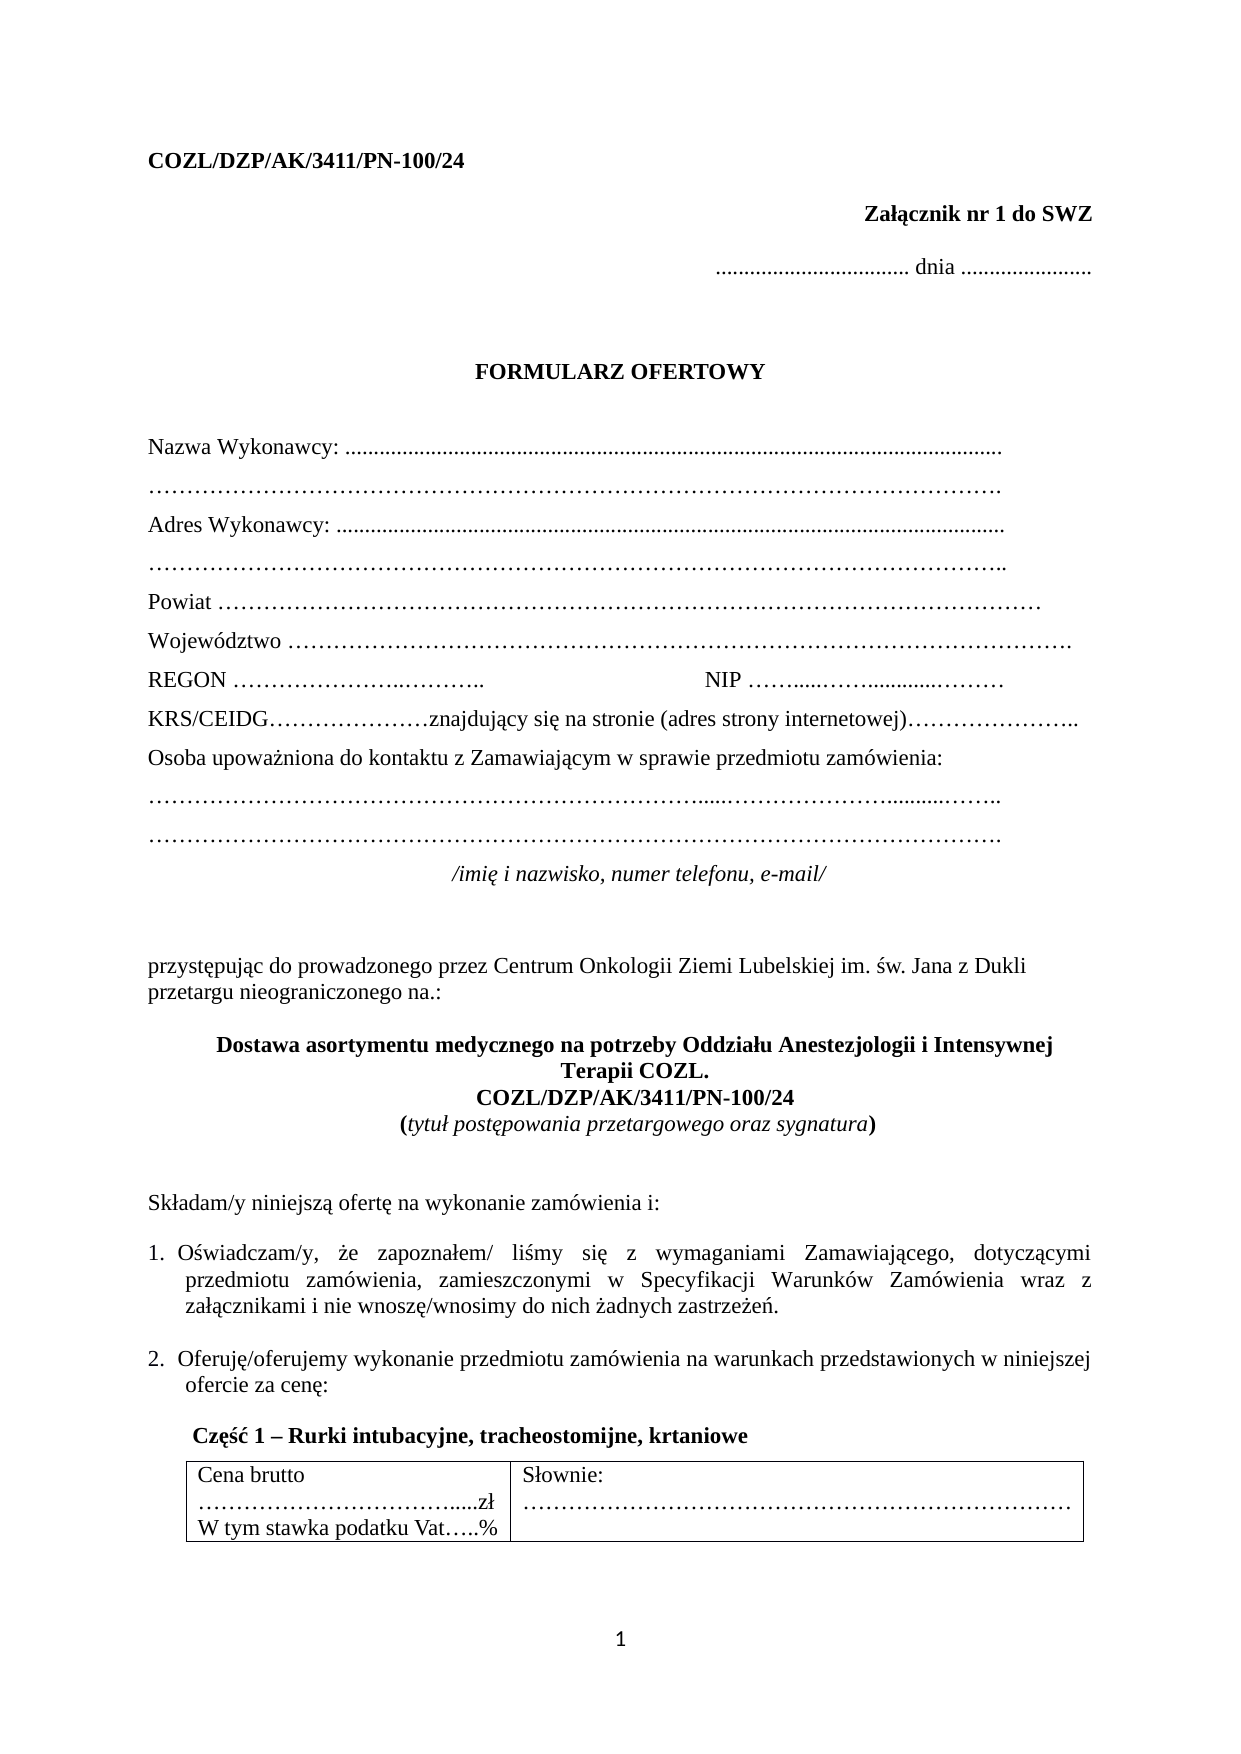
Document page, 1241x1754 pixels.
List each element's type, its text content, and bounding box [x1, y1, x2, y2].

text …………………………………………………………………………………………………. [148, 821, 1093, 848]
text Osoba upoważniona do kontaktu z Zamawiającym w sprawie przedmiotu zamówienia: [148, 744, 1093, 770]
text (tytuł postępowania przetargowego oraz sygnatura) [177, 1110, 1093, 1136]
table_header Słownie: ……………………………………………………………… [511, 1462, 1083, 1541]
text FORMULARZ OFERTOWY [148, 358, 1093, 385]
text Województwo …………………………………………………………………………………………. [148, 627, 1093, 653]
text Powiat ……………………………………………………………………………………………… [148, 588, 1093, 615]
text przetargu nieograniczonego na.: [148, 978, 1093, 1004]
table_header Cena brutto …………………………….....zł W tym stawka podatku Vat…..% [187, 1462, 510, 1541]
text /imię i nazwisko, numer telefonu, e-mail/ [185, 860, 1093, 887]
text COZL/DZP/AK/3411/PN-100/24 [177, 1084, 1093, 1110]
text REGON …………………..……….. NIP …….....……............……… [148, 666, 1093, 692]
text Adres Wykonawcy: ..................................................................................................................... [148, 511, 1093, 537]
text Składam/y niniejszą ofertę na wykonanie zamówienia i: [148, 1189, 1093, 1215]
text COZL/DZP/AK/3411/PN-100/24 [148, 148, 1093, 174]
text .................................. dnia ....................... [148, 253, 1093, 279]
list Oświadczam/y, że zapoznałem/ liśmy się z wymaganiami Zamawiającego, dotyczącymi przedmiotu zamówienia, zamieszczonymi w Specyfikacji Warunków Zamówienia wraz z załącznikami i nie wnoszę/wnosimy do nich żadnych zastrzeżeń. [148, 1239, 1093, 1318]
text KRS/CEIDG…………………znajdujący się na stronie (adres strony internetowej)………………….. [148, 705, 1093, 731]
text Dostawa asortymentu medycznego na potrzeby Oddziału Anestezjologii i Intensywnej Terapii COZL. [177, 1031, 1093, 1084]
text Załącznik nr 1 do SWZ [148, 200, 1093, 227]
text ……………………………………………………………….....…………………..........…….. [148, 783, 1093, 809]
text przystępując do prowadzonego przez Centrum Onkologii Ziemi Lubelskiej im. św. Jana z Dukli [148, 952, 1093, 978]
text Część 1 – Rurki intubacyjne, tracheostomijne, krtaniowe [192, 1422, 1093, 1448]
text ………………………………………………………………………………………………….. [148, 549, 1093, 576]
list Oferuję/oferujemy wykonanie przedmiotu zamówienia na warunkach przedstawionych w niniejszej ofercie za cenę: [148, 1345, 1093, 1398]
text …………………………………………………………………………………………………. [148, 472, 1093, 498]
text Nazwa Wykonawcy: ................................................................................................................... [148, 433, 1093, 459]
